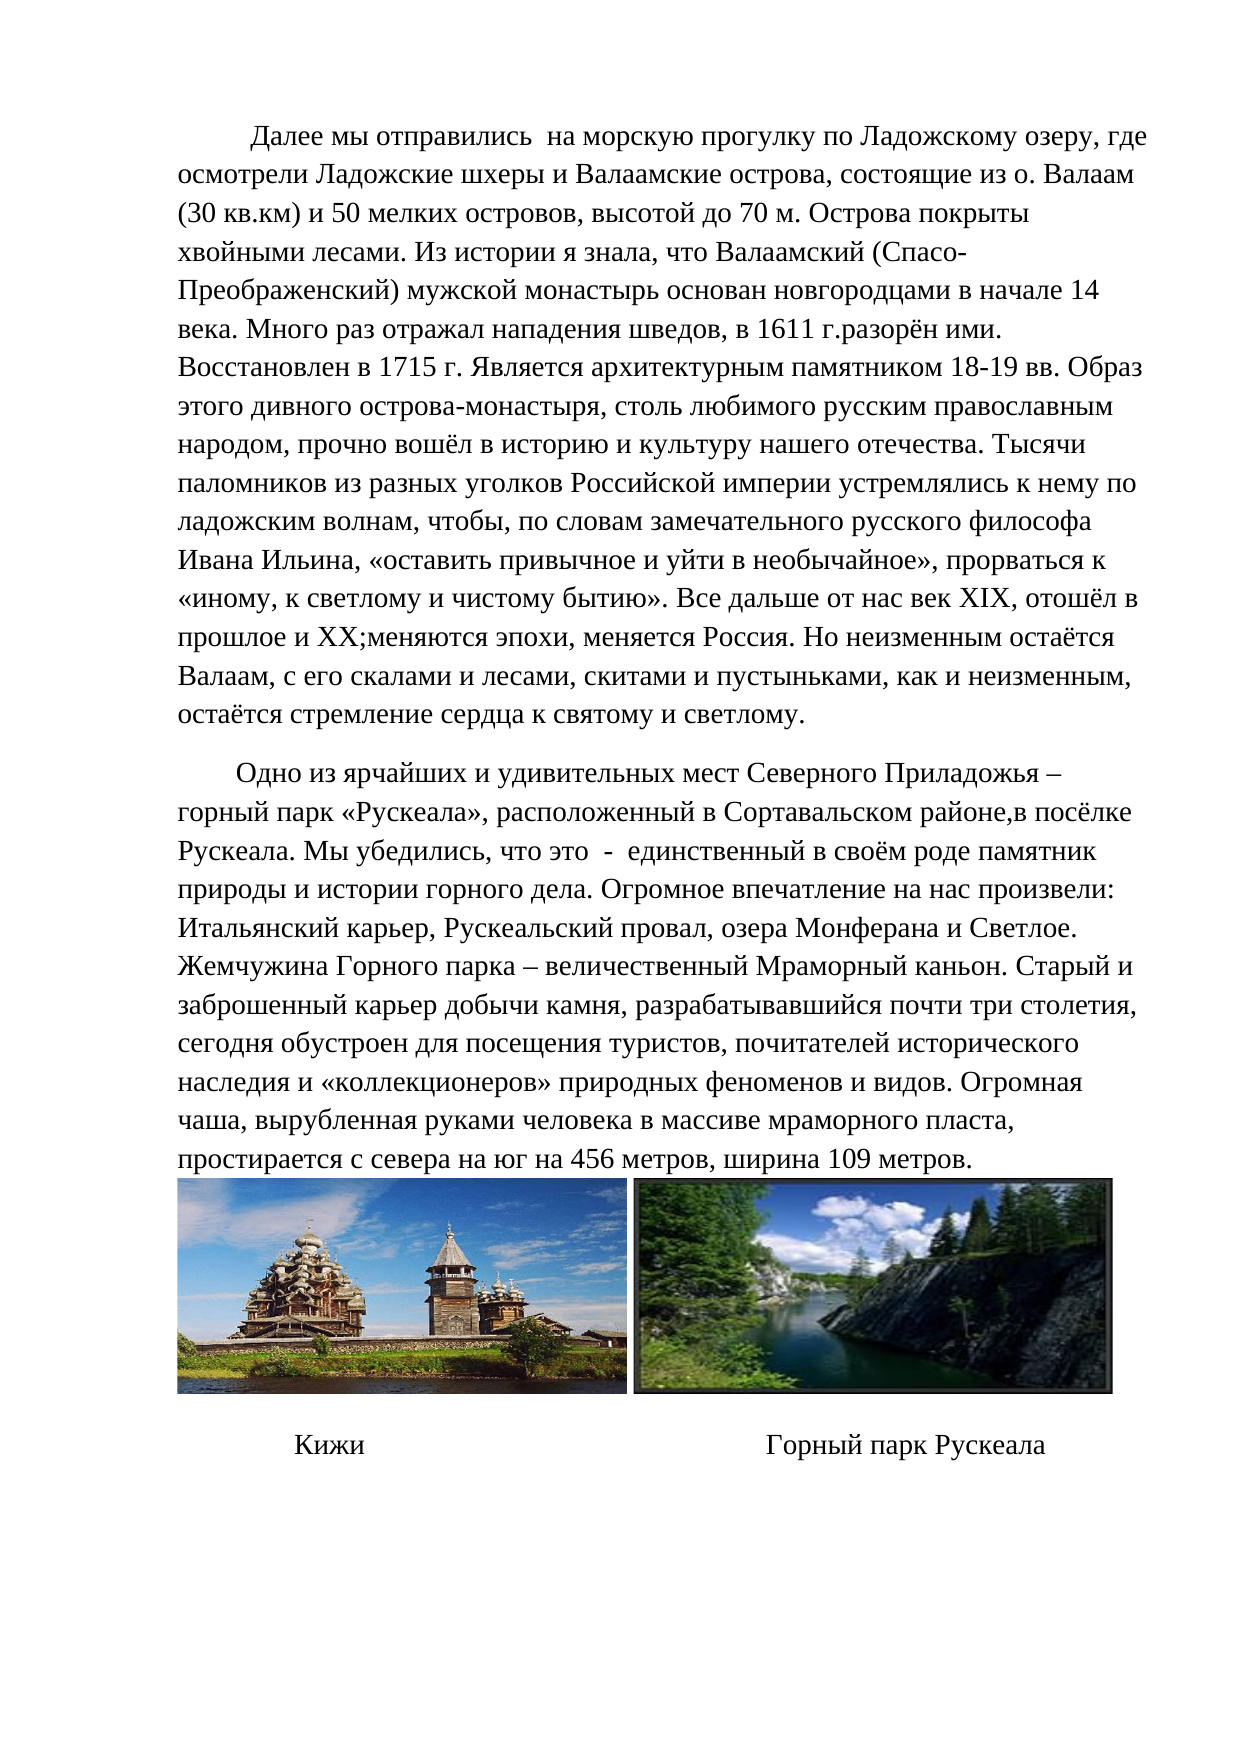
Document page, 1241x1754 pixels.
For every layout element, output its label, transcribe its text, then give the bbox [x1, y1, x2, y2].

picture [633, 1178, 1113, 1394]
text Далее мы отправились на морскую прогулку по Ладожскому озеру, где осмотрели Ладожские шхеры и Валаамские острова, состоящие из о. Валаам (30 кв.км) и 50 мелких островов, высотой до 70 м. Острова покрыты хвойными лесами. Из истории я знала, что Валаамский (Спасо-Преображенский) мужской монастырь основан новгородцами в начале 14 века. Много раз отражал нападения шведов, в 1611 г.разорён ими. Восстановлен в 1715 г. Является архитектурным памятником 18-19 вв. Образ этого дивного острова-монастыря, столь любимого русским православным народом, прочно вошёл в историю и культуру нашего отечества. Тысячи паломников из разных уголков Российской империи устремлялись к нему по ладожским волнам, чтобы, по словам замечательного русского философа Ивана Ильина, «оставить привычное и уйти в необычайное», прорваться к «иному, к светлому и чистому бытию». Все дальше от нас век XIX, отошёл в прошлое и XX;меняются эпохи, меняется Россия. Но неизменным остаётся Валаам, с его скалами и лесами, скитами и пустыньками, как и неизменным, остаётся стремление сердца к святому и светлому. [177, 118, 1152, 730]
text Кижи Горный парк Рускеала [177, 1427, 1152, 1461]
picture [177, 1178, 627, 1394]
